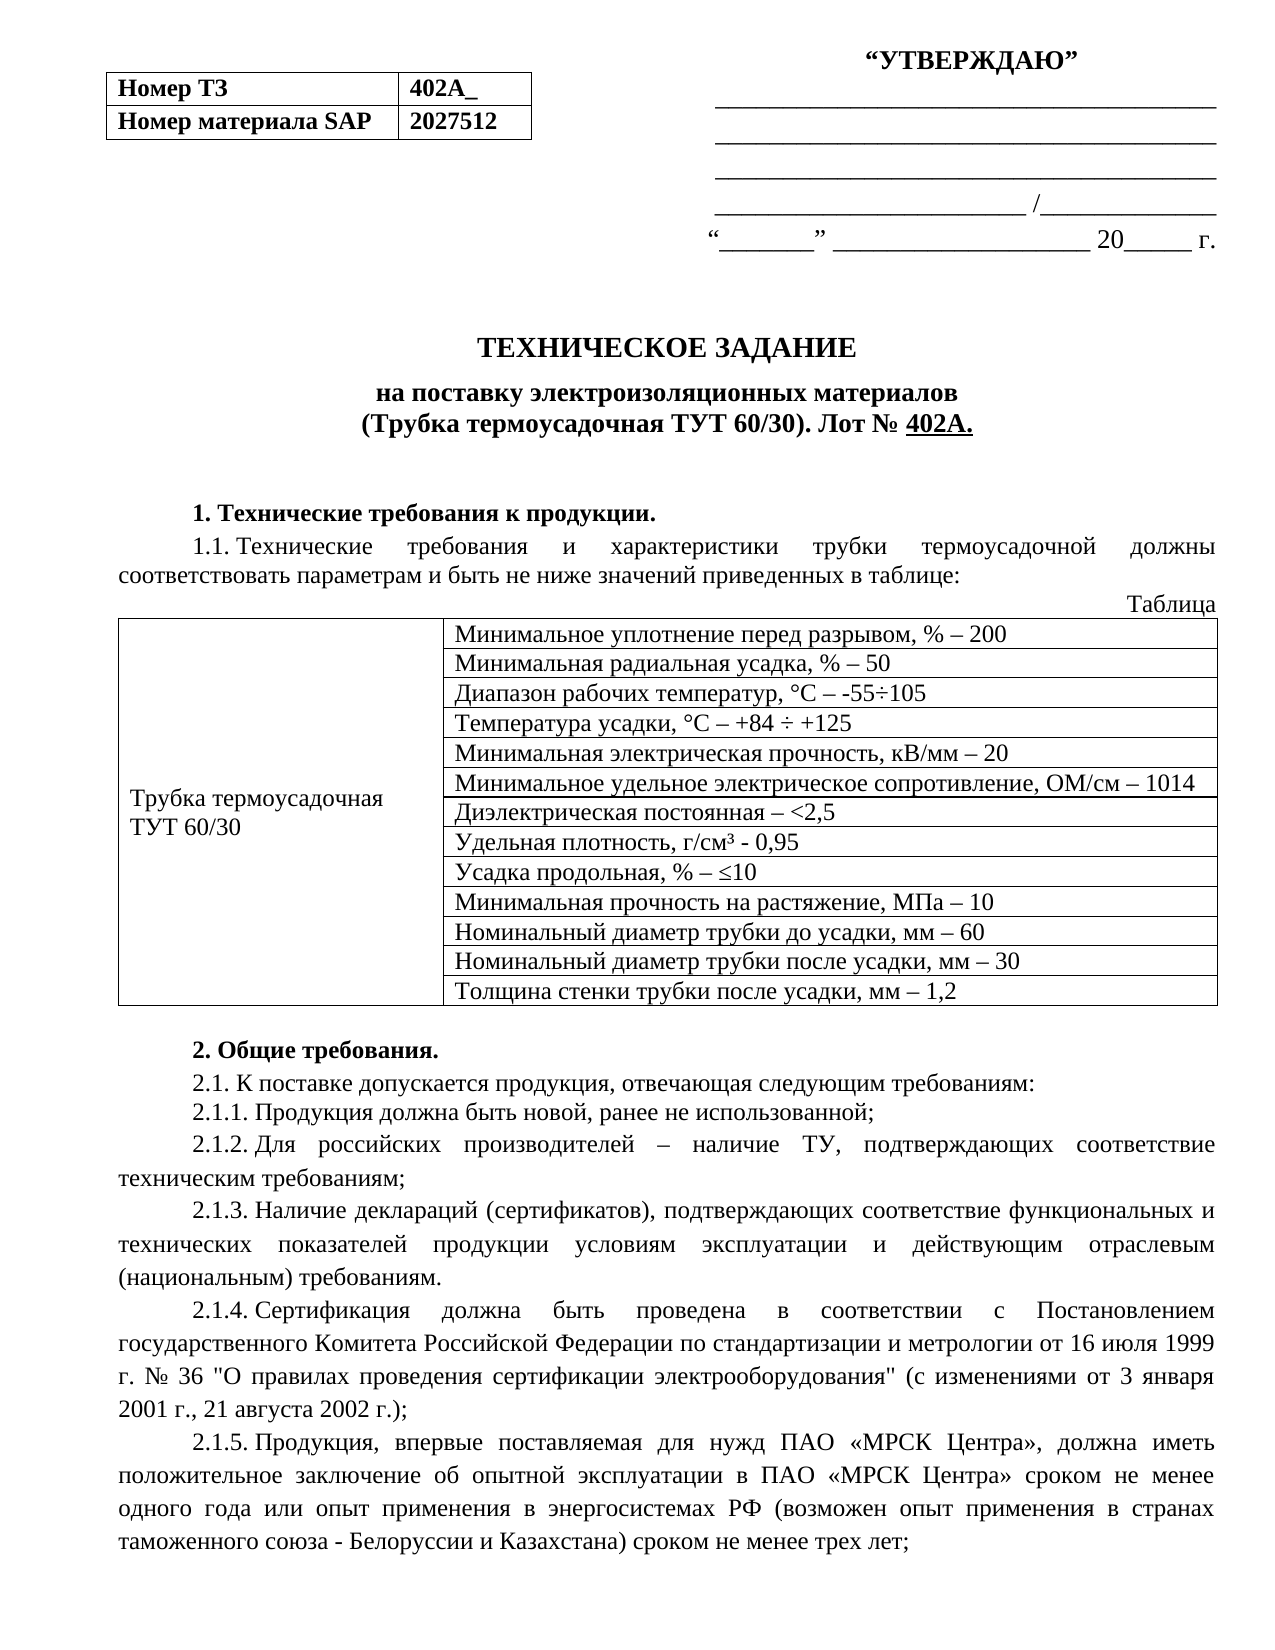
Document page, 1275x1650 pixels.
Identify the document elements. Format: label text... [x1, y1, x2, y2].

table_cell Удельная плотность, г/см³ - 0,95 [444, 827, 1217, 856]
list Для российских производителей – наличие ТУ, подтверждающих соответствие техническим требованиям; [118, 1129, 1216, 1191]
table_cell Усадка продольная, % – ≤10 [444, 857, 1217, 886]
table_cell Диэлектрическая постоянная – ˂2,5 [444, 798, 1217, 826]
subtitle ТЕХНИЧЕСКОЕ ЗАДАНИЕ [118, 330, 1216, 364]
list Общие требования. [118, 1035, 1216, 1063]
table_cell Минимальная радиальная усадка, % – 50 [444, 649, 1217, 677]
list Наличие деклараций (сертификатов), подтверждающих соответствие функциональных и технических показателей продукции условиям эксплуатации и действующим отраслевым (национальным) требованиям. [118, 1196, 1216, 1290]
list Технические требования к продукции. [118, 498, 1216, 527]
table_cell Минимальная прочность на растяжение, МПа – 10 [444, 887, 1217, 916]
text _____________________________________ [118, 116, 1216, 147]
text “УТВЕРЖДАЮ” [118, 44, 1216, 76]
table_header Номер ТЗ [107, 73, 398, 105]
table_cell Минимальная электрическая прочность, кВ/мм – 20 [444, 738, 1217, 767]
table_header Минимальное уплотнение перед разрывом, % – 200 [444, 619, 1217, 647]
table_cell Номер материала SAP [107, 106, 398, 138]
list Продукция должна быть новой, ранее не использованной; [118, 1097, 1216, 1125]
text на поставку электроизоляционных материалов (Трубка термоусадочная ТУТ 60/30). Лот № 402A. [118, 376, 1216, 438]
table_cell Номинальный диаметр трубки до усадки, мм – 60 [444, 917, 1217, 945]
table_header Трубка термоусадочная ТУТ 60/30 [119, 619, 443, 1005]
table_cell Номинальный диаметр трубки после усадки, мм – 30 [444, 946, 1217, 975]
list К поставке допускается продукция, отвечающая следующим требованиям: [118, 1068, 1216, 1097]
list Технические требования и характеристики трубки термоусадочной должны соответствовать параметрам и быть не ниже значений приведенных в таблице: [118, 531, 1216, 589]
text _____________________________________ [118, 152, 1216, 183]
table_cell Диапазон рабочих температур, °С – -55÷105 [444, 678, 1217, 707]
table_cell Минимальное удельное электрическое сопротивление, ОМ/см – 1014 [444, 768, 1217, 796]
table_header 402A_ [399, 73, 531, 105]
list Таблица [118, 589, 1216, 618]
list Продукция, впервые поставляемая для нужд ПАО «МРСК Центра», должна иметь положительное заключение об опытной эксплуатации в ПАО «МРСК Центра» сроком не менее одного года или опыт применения в энергосистемах РФ (возможен опыт применения в странах таможенного союза - Белоруссии и Казахстана) сроком не менее трех лет; [118, 1427, 1216, 1554]
text _____________________________________ [532, 80, 1216, 111]
list Сертификация должна быть проведена в соответствии с Постановлением государственного Комитета Российской Федерации по стандартизации и метрологии от 16 июля 1999 г. № 36 "О правилах проведения сертификации электрооборудования" (с изменениями от 3 января 2001 г., 21 августа 2002 г.); [118, 1295, 1216, 1422]
table_cell Температура усадки, °С – +84 ÷ +125 [444, 708, 1217, 737]
table_cell Толщина стенки трубки после усадки, мм – 1,2 [444, 976, 1217, 1005]
text “_______” ___________________ 20_____ г. [118, 223, 1216, 254]
table_cell 2027512 [399, 106, 531, 138]
text _______________________ /_____________ [118, 187, 1216, 218]
